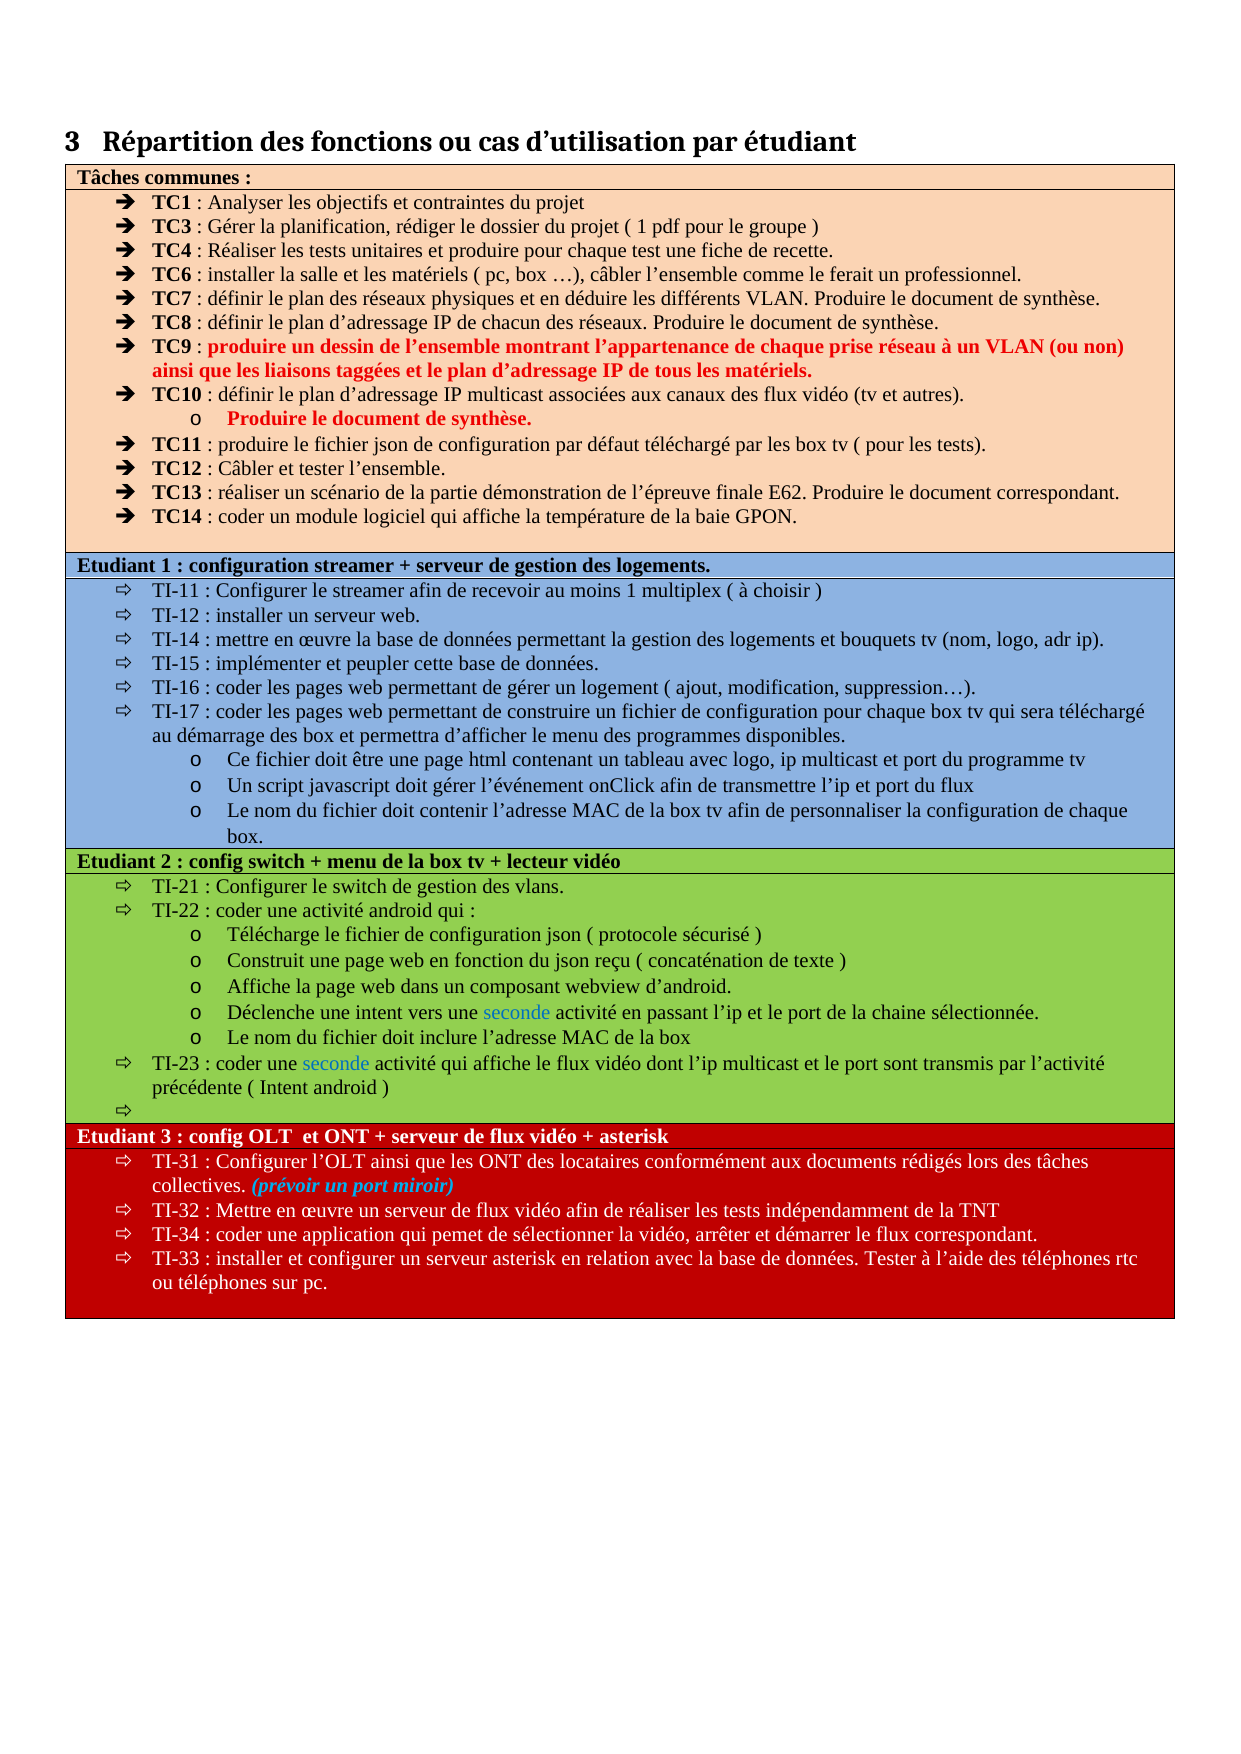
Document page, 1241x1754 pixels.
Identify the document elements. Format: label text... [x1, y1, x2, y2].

table_cell Etudiant 3 : config OLT et ONT + serveur de flux vidéo + asterisk [66, 1124, 1174, 1148]
table_cell Etudiant 2 : config switch + menu de la box tv + lecteur vidéo [66, 849, 1174, 873]
table_cell Etudiant 1 : configuration streamer + serveur de gestion des logements. [66, 553, 1174, 577]
subtitle Répartition des fonctions ou cas d’utilisation par étudiant [65, 125, 1175, 158]
table_cell TI-21 : Configurer le switch de gestion des vlans. TI-22 : coder une activité android qui : Télécharge le fichier de configuration json ( protocole sécurisé ) Construit une page web en fonction du json reçu ( concaténation de texte ) Affiche la page web dans un composant webview d’android. Déclenche une intent vers une seconde activité en passant l’ip et le port de la chaine sélectionnée. Le nom du fichier doit inclure l’adresse MAC de la box TI-23 : coder une seconde activité qui affiche le flux vidéo dont l’ip multicast et le port sont transmis par l’activité précédente ( Intent android ) [66, 874, 1174, 1123]
table_cell TI-31 : Configurer l’OLT ainsi que les ONT des locataires conformément aux documents rédigés lors des tâches collectives. (prévoir un port miroir) TI-32 : Mettre en œuvre un serveur de flux vidéo afin de réaliser les tests indépendamment de la TNT TI-34 : coder une application qui pemet de sélectionner la vidéo, arrêter et démarrer le flux correspondant. TI-33 : installer et configurer un serveur asterisk en relation avec la base de données. Tester à l’aide des téléphones rtc ou téléphones sur pc. [66, 1149, 1174, 1318]
table_cell TC1 : Analyser les objectifs et contraintes du projet TC3 : Gérer la planification, rédiger le dossier du projet ( 1 pdf pour le groupe ) TC4 : Réaliser les tests unitaires et produire pour chaque test une fiche de recette. TC6 : installer la salle et les matériels ( pc, box …), câbler l’ensemble comme le ferait un professionnel. TC7 : définir le plan des réseaux physiques et en déduire les différents VLAN. Produire le document de synthèse. TC8 : définir le plan d’adressage IP de chacun des réseaux. Produire le document de synthèse. TC9 : produire un dessin de l’ensemble montrant l’appartenance de chaque prise réseau à un VLAN (ou non) ainsi que les liaisons taggées et le plan d’adressage IP de tous les matériels. TC10 : définir le plan d’adressage IP multicast associées aux canaux des flux vidéo (tv et autres). Produire le document de synthèse. TC11 : produire le fichier json de configuration par défaut téléchargé par les box tv ( pour les tests). TC12 : Câbler et tester l’ensemble. TC13 : réaliser un scénario de la partie démonstration de l’épreuve finale E62. Produire le document correspondant. TC14 : coder un module logiciel qui affiche la température de la baie GPON. [66, 190, 1174, 552]
table_header Tâches communes : [66, 165, 1174, 189]
table_cell TI-11 : Configurer le streamer afin de recevoir au moins 1 multiplex ( à choisir ) TI-12 : installer un serveur web. TI-14 : mettre en œuvre la base de données permettant la gestion des logements et bouquets tv (nom, logo, adr ip). TI-15 : implémenter et peupler cette base de données. TI-16 : coder les pages web permettant de gérer un logement ( ajout, modification, suppression…). TI-17 : coder les pages web permettant de construire un fichier de configuration pour chaque box tv qui sera téléchargé au démarrage des box et permettra d’afficher le menu des programmes disponibles. Ce fichier doit être une page html contenant un tableau avec logo, ip multicast et port du programme tv Un script javascript doit gérer l’événement onClick afin de transmettre l’ip et port du flux Le nom du fichier doit contenir l’adresse MAC de la box tv afin de personnaliser la configuration de chaque box. [66, 579, 1174, 848]
